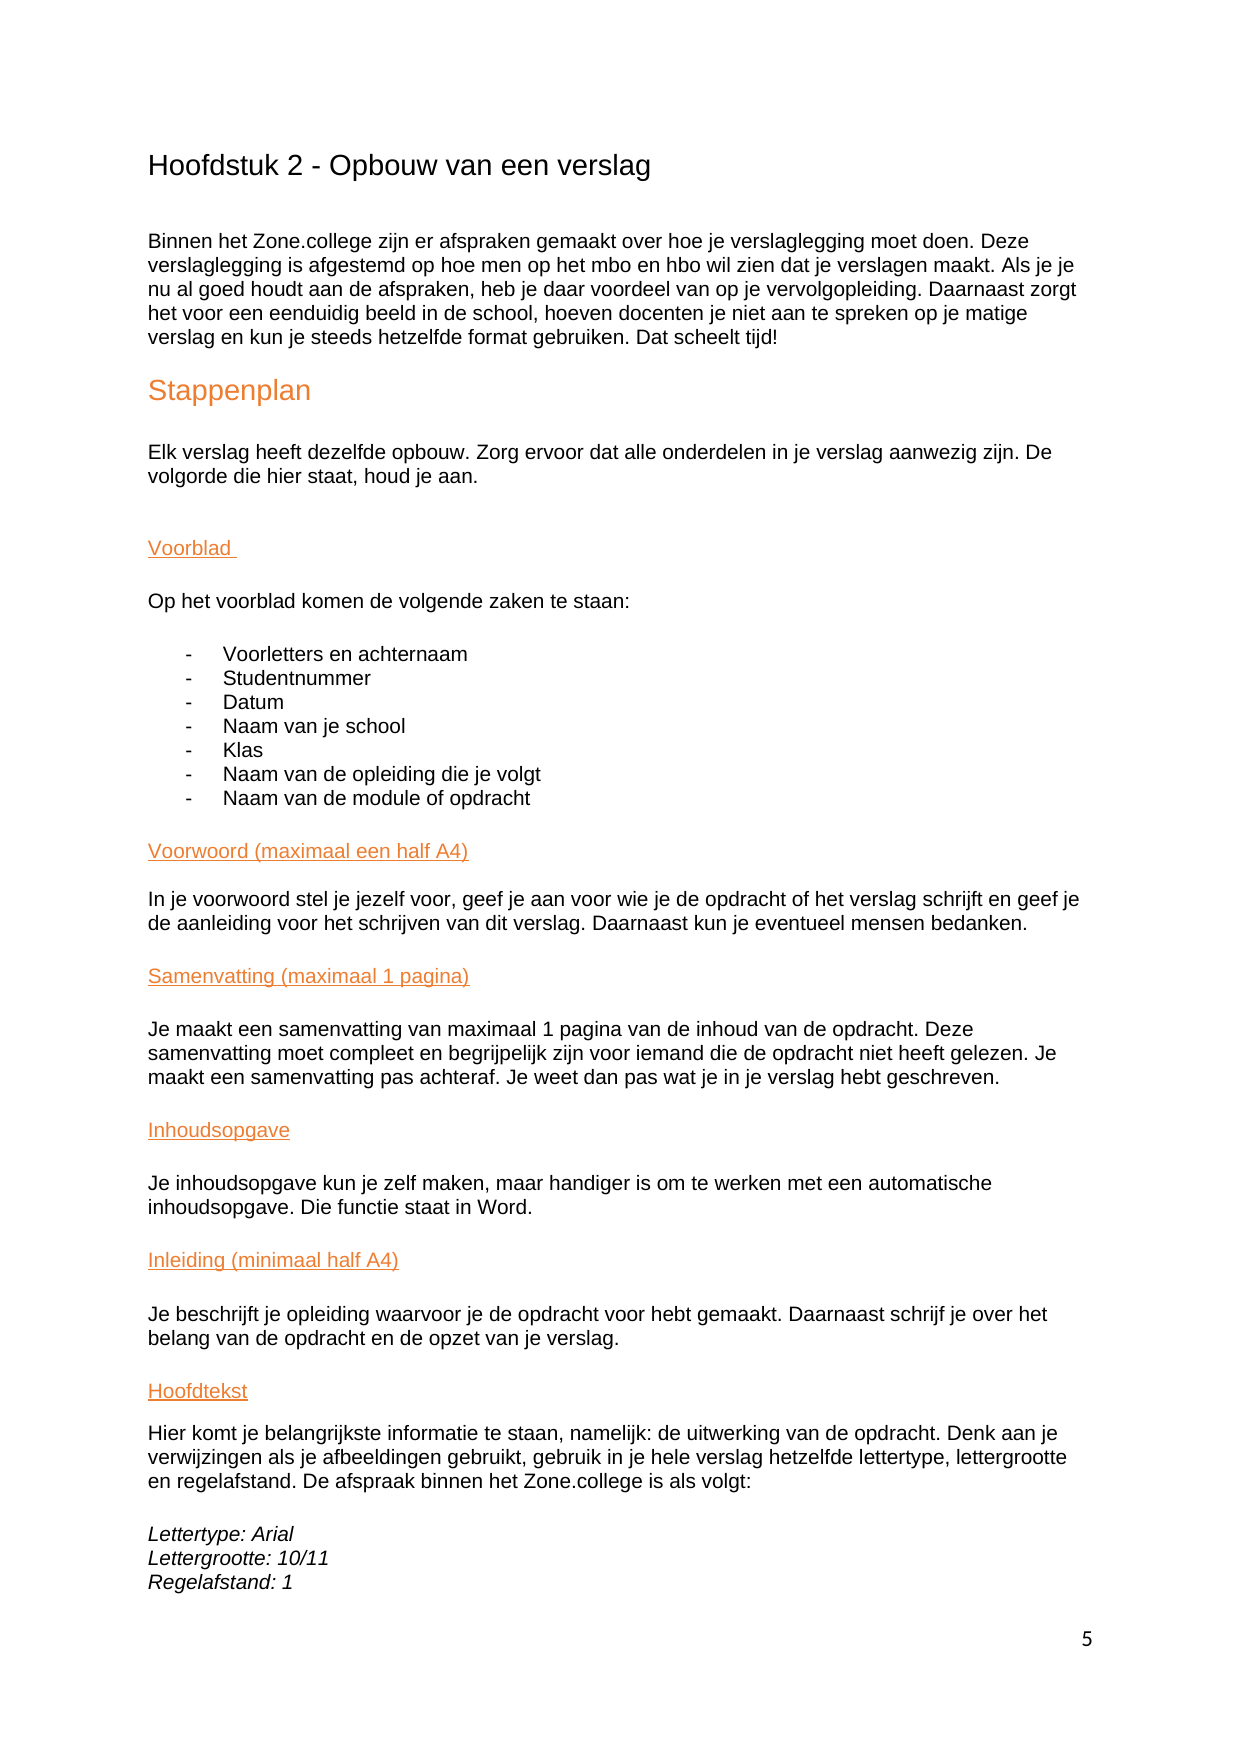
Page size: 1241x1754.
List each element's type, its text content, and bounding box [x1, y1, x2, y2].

list Naam van de module of opdracht [185, 786, 1093, 810]
text Inleiding (minimaal half A4) [148, 1248, 1093, 1272]
text Hoofdstuk 2 - Opbouw van een verslag [148, 148, 1093, 181]
text Je inhoudsopgave kun je zelf maken, maar handiger is om te werken met een automatische inhoudsopgave. Die functie staat in Word. [148, 1171, 1093, 1219]
list Naam van je school [185, 714, 1093, 738]
text Voorblad [148, 536, 1093, 560]
text Lettertype: Arial Lettergrootte: 10/11 Regelafstand: 1 [148, 1522, 1093, 1594]
text Op het voorblad komen de volgende zaken te staan: [148, 589, 1093, 613]
list Naam van de opleiding die je volgt [185, 762, 1093, 786]
text Voorwoord (maximaal een half A4) In je voorwoord stel je jezelf voor, geef je aan voor wie je de opdracht of het verslag schrijft en geef je de aanleiding voor het schrijven van dit verslag. Daarnaast kun je eventueel mensen bedanken. [148, 839, 1093, 935]
text Stappenplan [148, 373, 1093, 406]
list Studentnummer [185, 666, 1093, 690]
list Voorletters en achternaam [185, 642, 1093, 666]
text Hoofdtekst [148, 1378, 1093, 1402]
text Hier komt je belangrijkste informatie te staan, namelijk: de uitwerking van de opdracht. Denk aan je verwijzingen als je afbeeldingen gebruikt, gebruik in je hele verslag hetzelfde lettertype, lettergrootte en regelafstand. De afspraak binnen het Zone.college is als volgt: [148, 1421, 1093, 1493]
text Binnen het Zone.college zijn er afspraken gemaakt over hoe je verslaglegging moet doen. Deze verslaglegging is afgestemd op hoe men op het mbo en hbo wil zien dat je verslagen maakt. Als je je nu al goed houdt aan de afspraken, heb je daar voordeel van op je vervolgopleiding. Daarnaast zorgt het voor een eenduidig beeld in de school, hoeven docenten je niet aan te spreken op je matige verslag en kun je steeds hetzelfde format gebruiken. Dat scheelt tijd! [148, 229, 1093, 349]
text Je beschrijft je opleiding waarvoor je de opdracht voor hebt gemaakt. Daarnaast schrijf je over het belang van de opdracht en de opzet van je verslag. [148, 1301, 1093, 1349]
text Elk verslag heeft dezelfde opbouw. Zorg ervoor dat alle onderdelen in je verslag aanwezig zijn. De volgorde die hier staat, houd je aan. [148, 440, 1093, 488]
list Klas [185, 738, 1093, 762]
text Samenvatting (maximaal 1 pagina) [148, 964, 1093, 988]
list Datum [185, 690, 1093, 714]
text Inhoudsopgave [148, 1118, 1093, 1142]
text Je maakt een samenvatting van maximaal 1 pagina van de inhoud van de opdracht. Deze samenvatting moet compleet en begrijpelijk zijn voor iemand die de opdracht niet heeft gelezen. Je maakt een samenvatting pas achteraf. Je weet dan pas wat je in je verslag hebt geschreven. [148, 1017, 1093, 1089]
